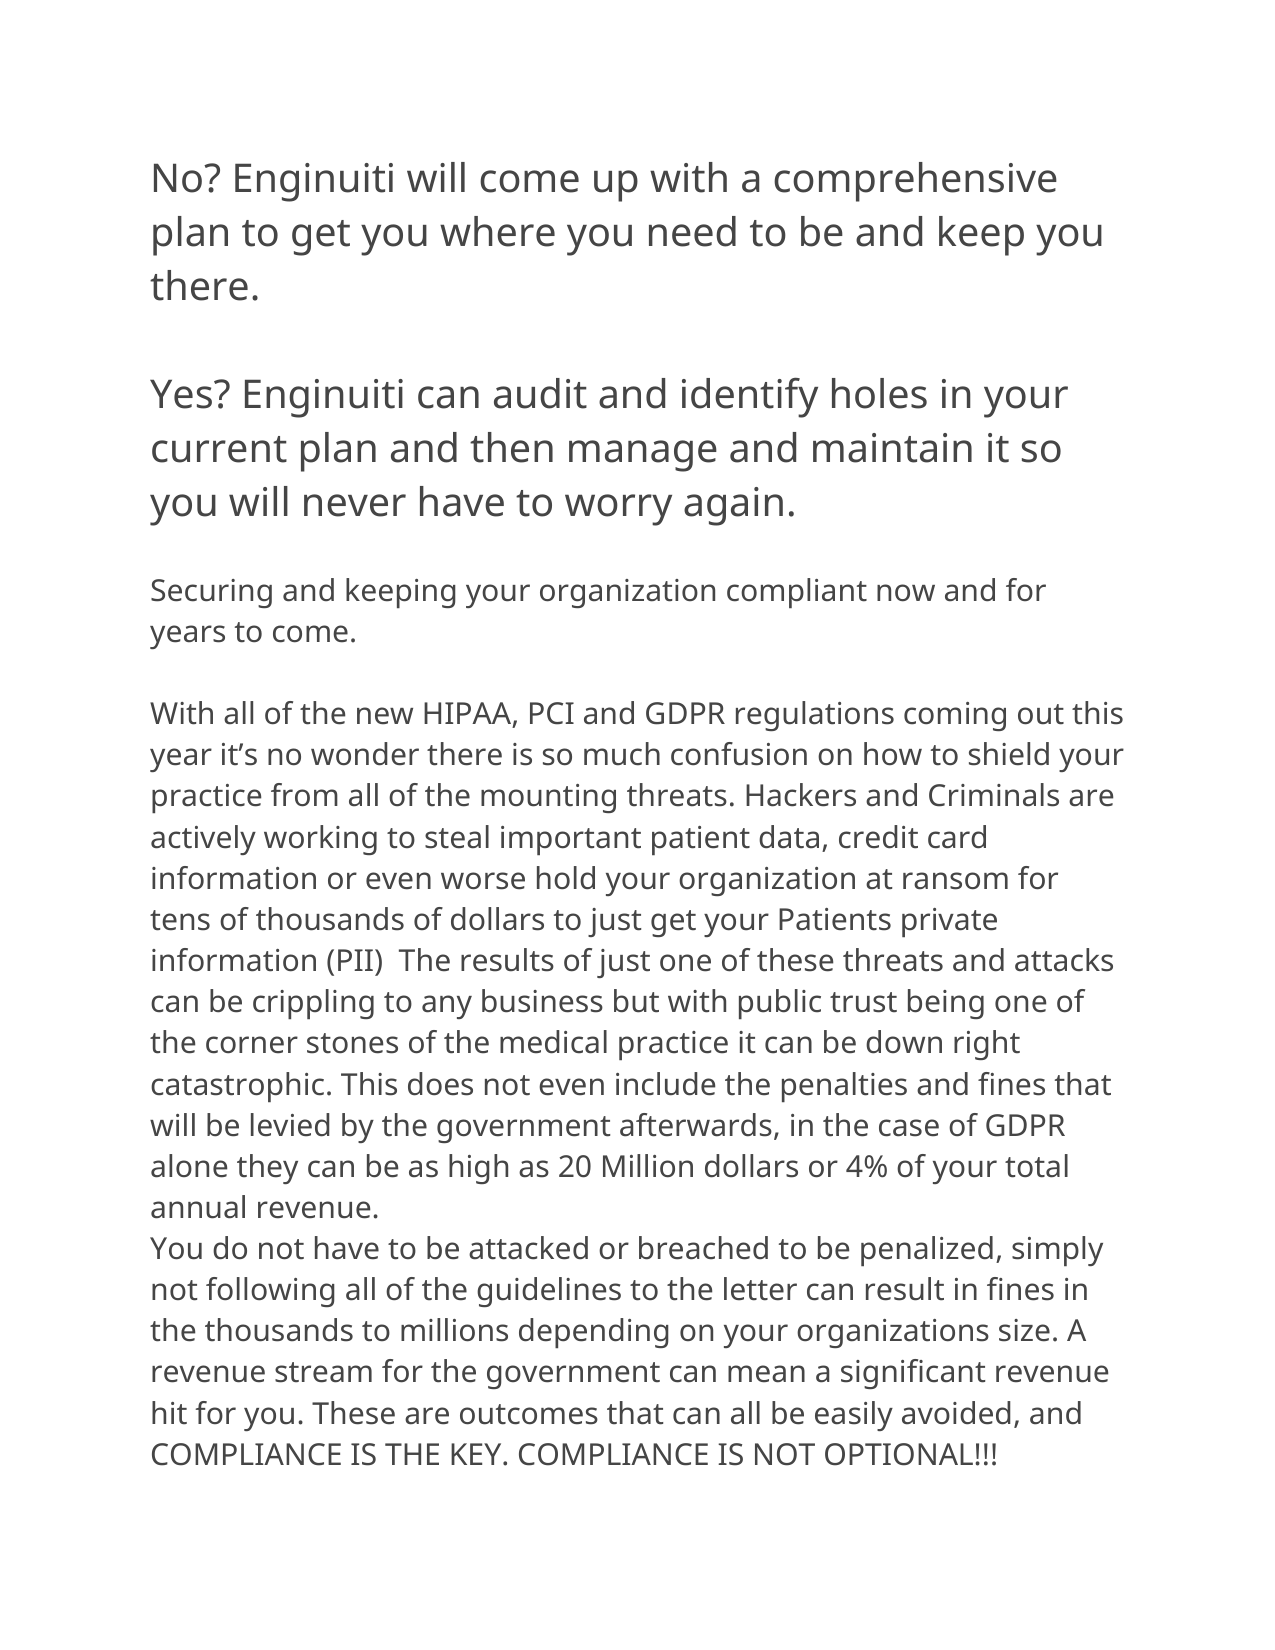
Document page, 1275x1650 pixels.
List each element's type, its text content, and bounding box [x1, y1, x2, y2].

text You do not have to be attacked or breached to be penalized, simply not following all of the guidelines to the letter can result in fines in the thousands to millions depending on your organizations size. A revenue stream for the government can mean a significant revenue hit for you. These are outcomes that can all be easily avoided, and COMPLIANCE IS THE KEY. COMPLIANCE IS NOT OPTIONAL!!! [150, 1227, 1125, 1474]
text With all of the new HIPAA, PCI and GDPR regulations coming out this year it’s no wonder there is so much confusion on how to shield your practice from all of the mounting threats. Hackers and Criminals are actively working to steal important patient data, credit card information or even worse hold your organization at ransom for tens of thousands of dollars to just get your Patients private information (PII) The results of just one of these threats and attacks can be crippling to any business but with public trust being one of the corner stones of the medical practice it can be down right catastrophic. This does not even include the penalties and fines that will be levied by the government afterwards, in the case of GDPR alone they can be as high as 20 Million dollars or 4% of your total annual revenue. [150, 692, 1125, 1227]
text No? Enginuiti will come up with a comprehensive plan to get you where you need to be and keep you there. [150, 150, 1125, 312]
text Yes? Enginuiti can audit and identify holes in your current plan and then manage and maintain it so you will never have to worry again. [150, 366, 1125, 528]
text Securing and keeping your organization compliant now and for years to come. [150, 569, 1125, 651]
